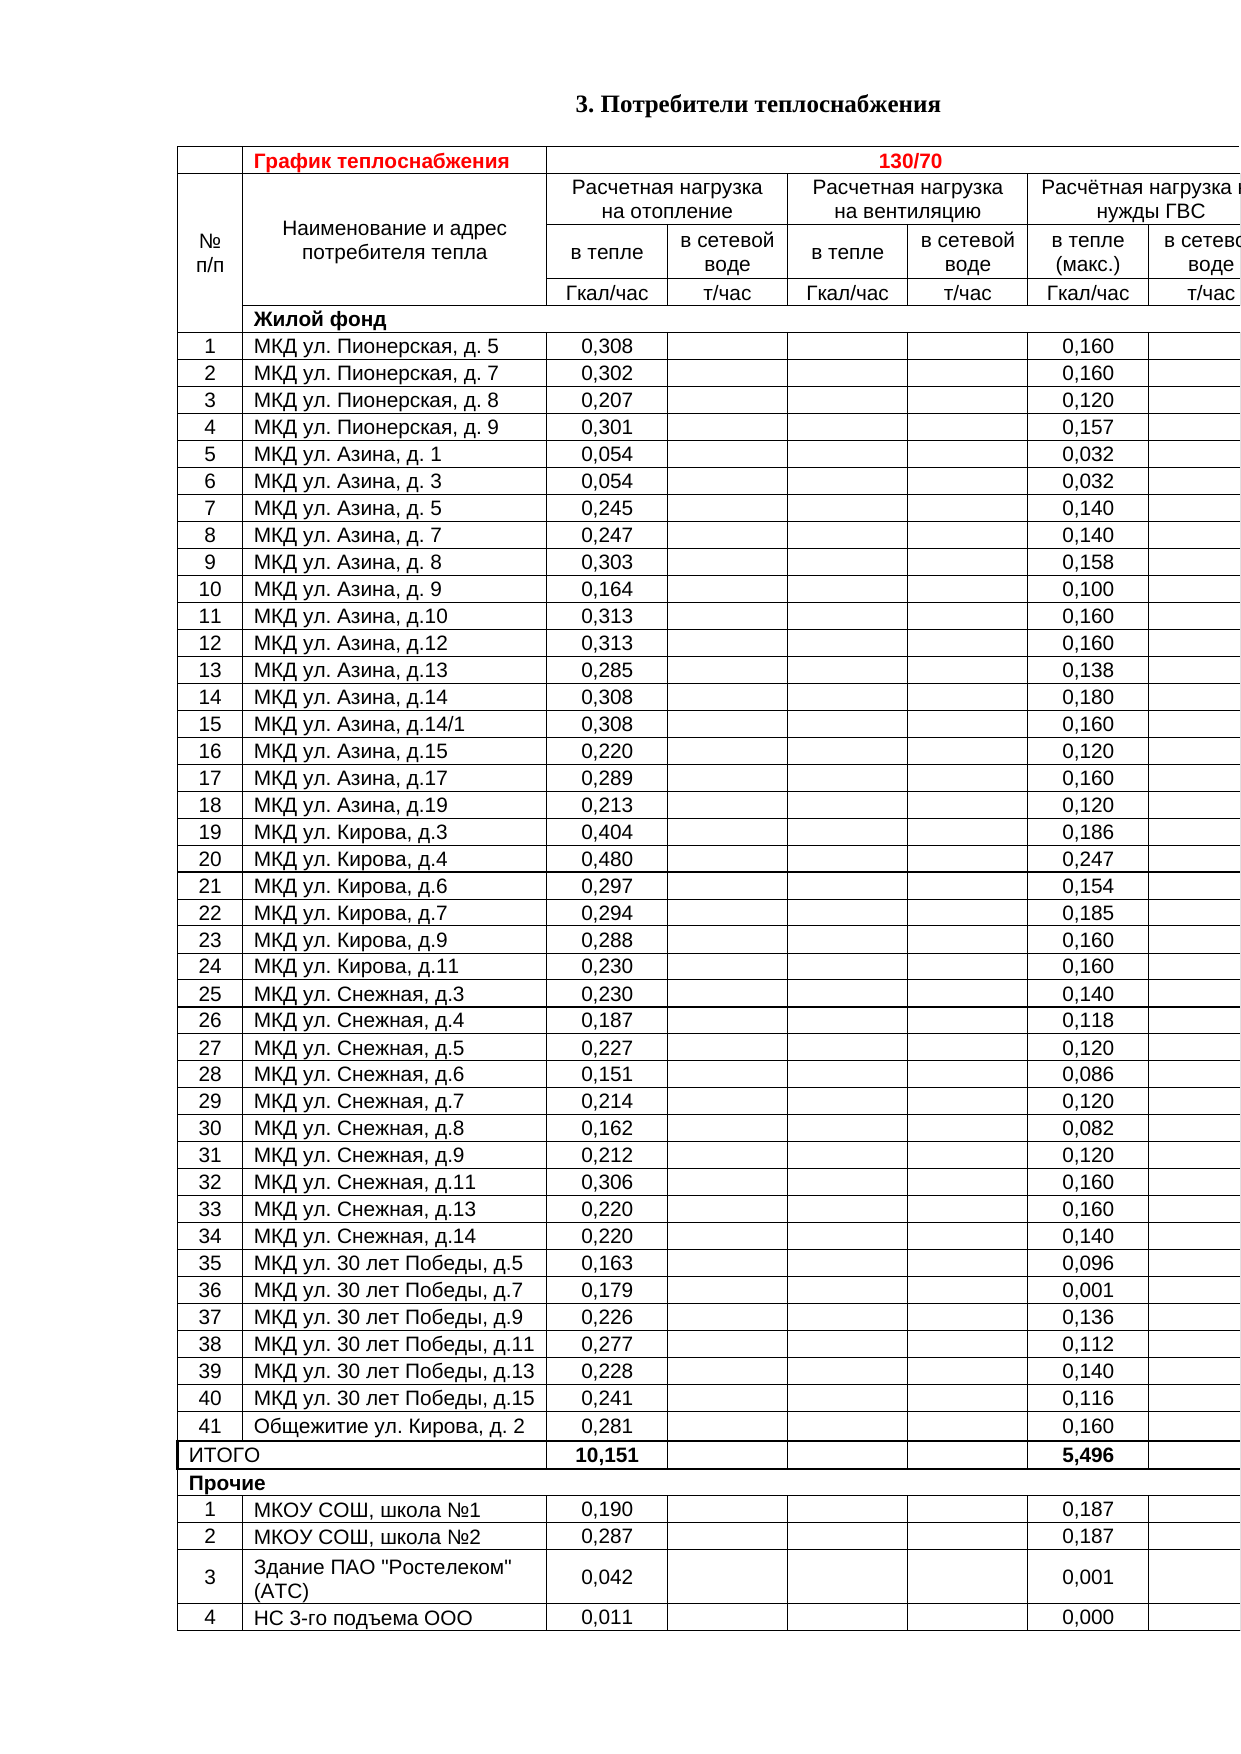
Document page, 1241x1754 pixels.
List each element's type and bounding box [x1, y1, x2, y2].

table_header [166, 89, 1240, 1631]
